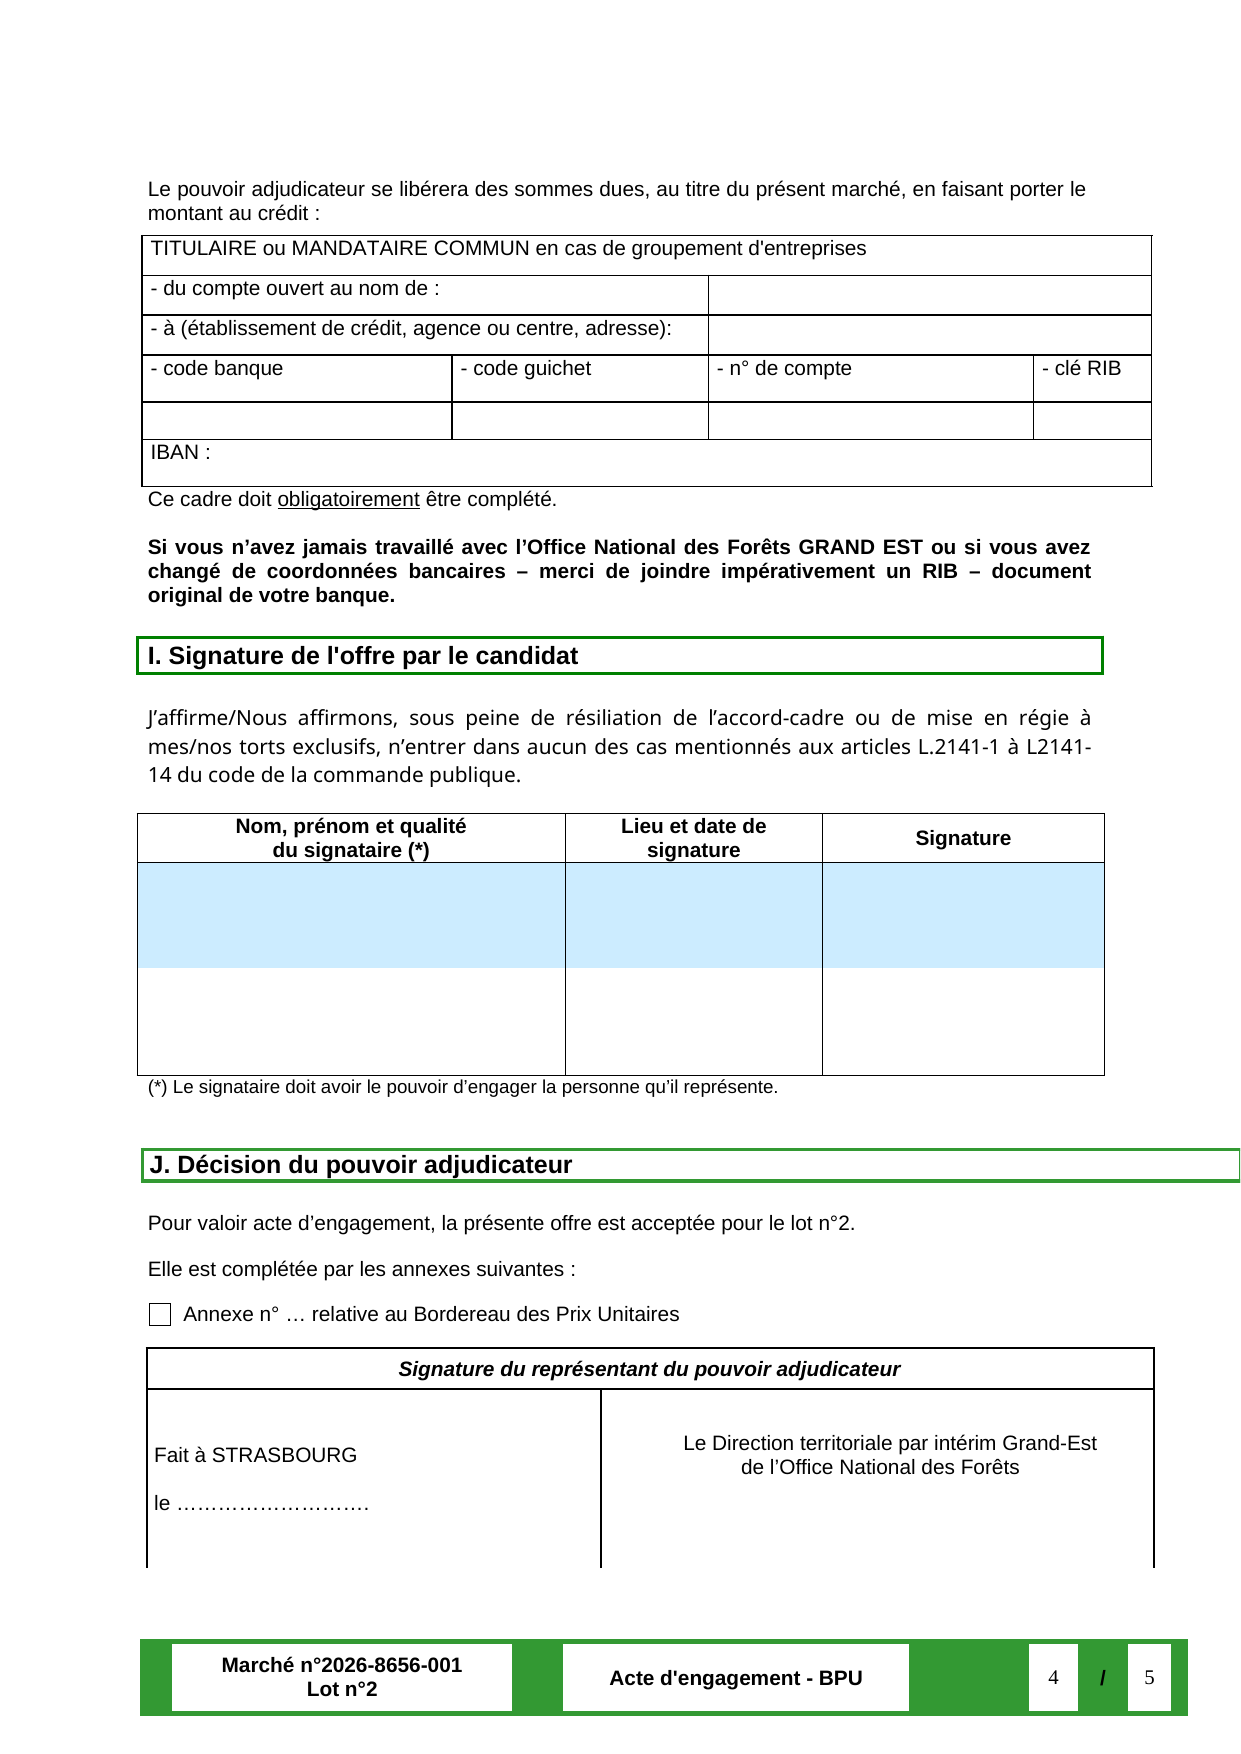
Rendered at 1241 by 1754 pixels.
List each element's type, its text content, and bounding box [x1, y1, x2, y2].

table_cell - du compte ouvert au nom de : [143, 276, 708, 314]
table_cell Le Direction territoriale par intérim Grand-Est de l’Office National des Forêts [602, 1390, 1153, 1568]
table_cell [1034, 403, 1151, 438]
table_cell Fait à STRASBOURG le ………………………. [148, 1390, 600, 1568]
table_header Signature du représentant du pouvoir adjudicateur [148, 1349, 1153, 1388]
table_cell [823, 863, 1104, 968]
table_cell [709, 276, 1151, 314]
table_cell [709, 316, 1151, 354]
table_cell - code guichet [453, 356, 708, 401]
table_cell [566, 863, 822, 968]
table_cell IBAN : [143, 440, 1151, 486]
text Ce cadre doit obligatoirement être complété. [148, 487, 1093, 511]
table_cell [143, 403, 451, 438]
table_cell [823, 968, 1104, 1074]
table_cell [453, 403, 708, 438]
table_header Signature [823, 814, 1104, 862]
table_cell [566, 968, 822, 1074]
table_header Nom, prénom et qualité du signataire (*) [138, 814, 565, 862]
table_cell [709, 403, 1033, 438]
text Si vous n’avez jamais travaillé avec l’Office National des Forêts GRAND EST ou si vous avez changé de coordonnées bancaires – merci de joindre impérativement un RIB – document original de votre banque. [148, 535, 1093, 607]
table_header J. Décision du pouvoir adjudicateur [144, 1151, 1239, 1179]
text Elle est complétée par les annexes suivantes : [148, 1257, 1093, 1281]
table_header TITULAIRE ou MANDATAIRE COMMUN en cas de groupement d'entreprises [143, 236, 1151, 274]
table_cell - clé RIB [1034, 356, 1151, 401]
table_cell [138, 863, 565, 968]
text Le pouvoir adjudicateur se libérera des sommes dues, au titre du présent marché, en faisant porter le montant au crédit : [148, 176, 1089, 224]
text (*) Le signataire doit avoir le pouvoir d’engager la personne qu’il représente. [148, 1076, 1093, 1097]
table_header Lieu et date de signature [566, 814, 822, 862]
text I. Signature de l'offre par le candidat [139, 639, 1101, 672]
text J’affirme/Nous affirmons, sous peine de résiliation de l’accord-cadre ou de mise en régie à mes/nos torts exclusifs, n’entrer dans aucun des cas mentionnés aux articles L.2141-1 à L2141-14 du code de la commande publique. [148, 703, 1093, 789]
table_cell [138, 968, 565, 1074]
text Pour valoir acte d’engagement, la présente offre est acceptée pour le lot n°2. [148, 1211, 1093, 1235]
table_cell - n° de compte [709, 356, 1033, 401]
text Annexe n° … relative au Bordereau des Prix Unitaires [148, 1302, 1093, 1326]
table_cell - code banque [143, 356, 451, 401]
table_cell - à (établissement de crédit, agence ou centre, adresse): [143, 316, 708, 354]
